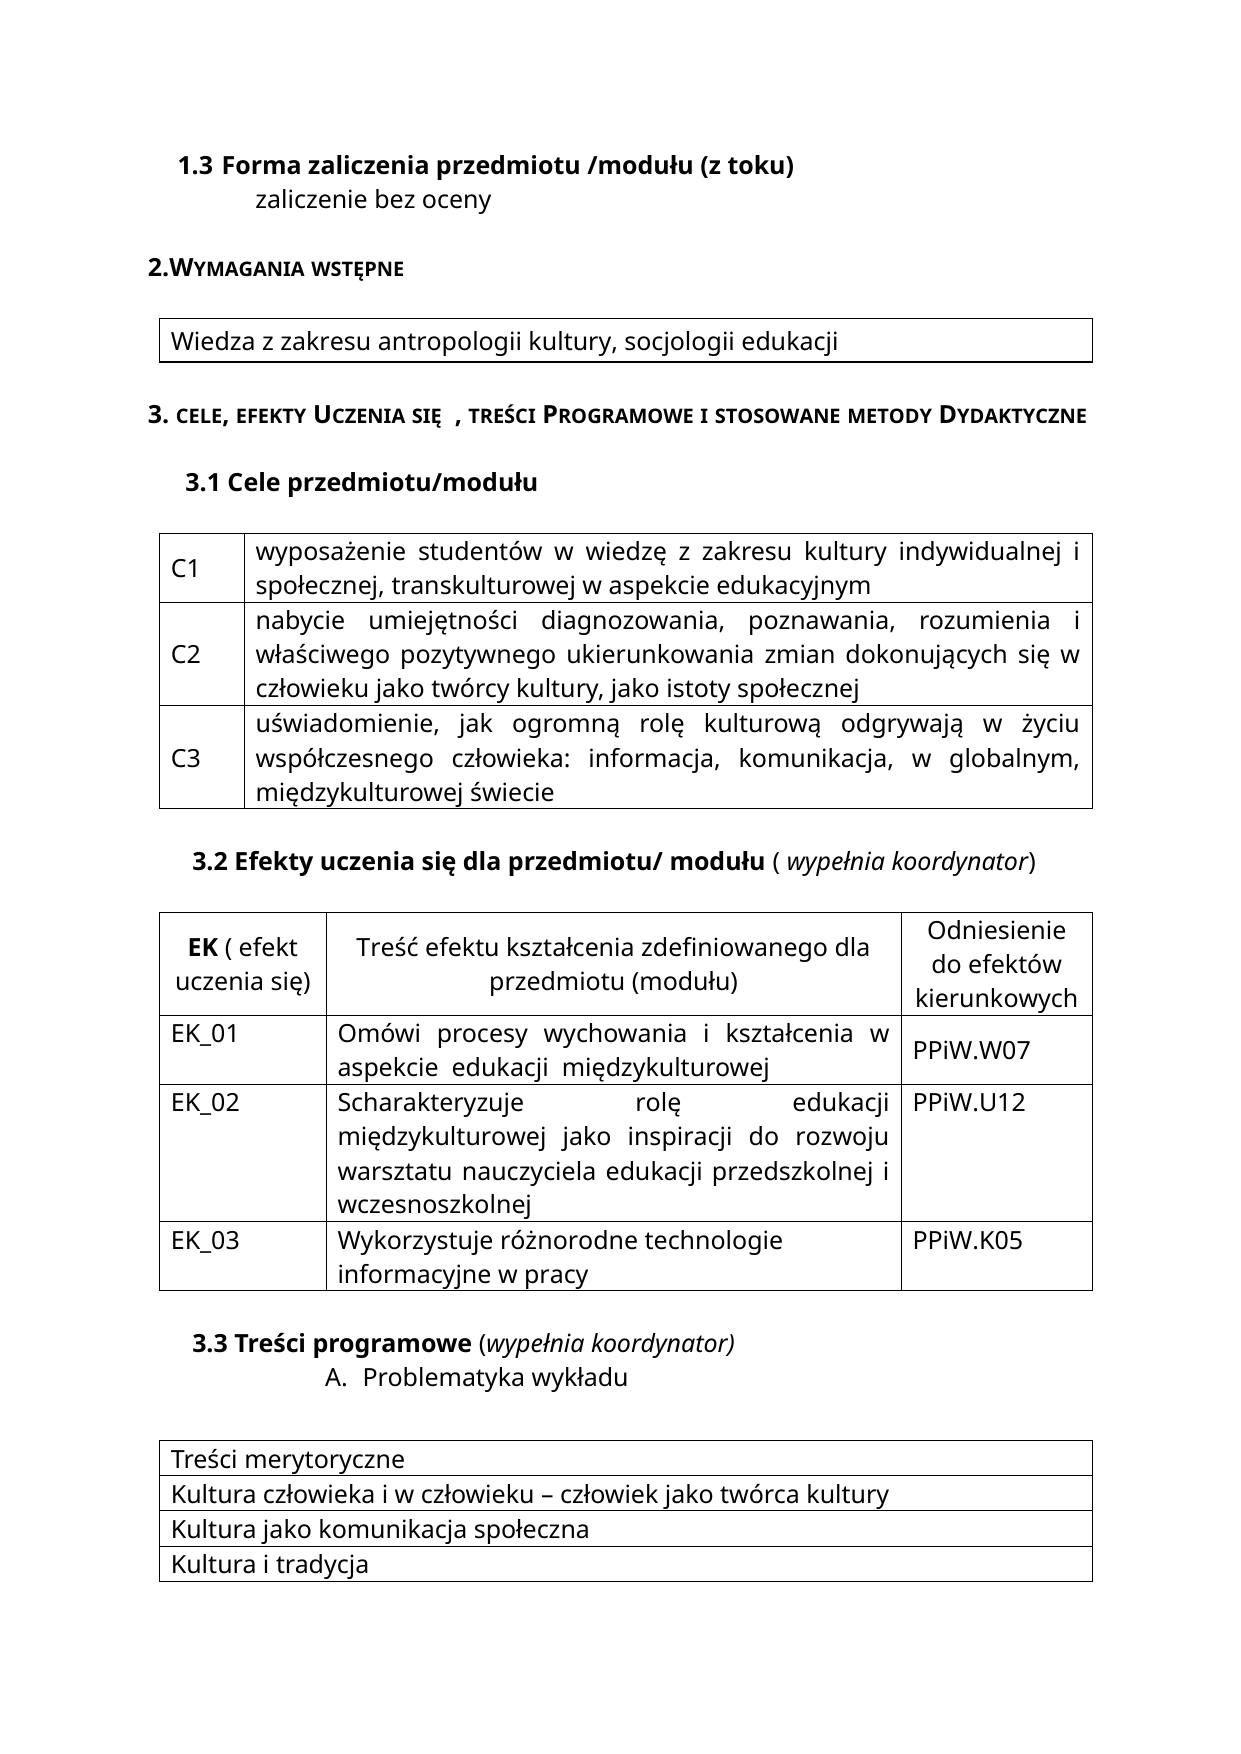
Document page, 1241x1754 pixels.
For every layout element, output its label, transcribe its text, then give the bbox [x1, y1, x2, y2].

text 3.1 Cele przedmiotu/modułu [185, 464, 1093, 499]
text zaliczenie bez oceny [177, 182, 1093, 216]
text 3.2 Efekty uczenia się dla przedmiotu/ modułu ( wypełnia koordynator) [192, 843, 1093, 877]
table_cell Wykorzystuje różnorodne technologie informacyjne w pracy [327, 1222, 901, 1290]
table_cell Kultura jako komunikacja społeczna [160, 1511, 1092, 1546]
table_cell EK_03 [160, 1222, 326, 1290]
table_cell PPiW.K05 [902, 1222, 1092, 1290]
table_cell Scharakteryzuje rolę edukacji międzykulturowej jako inspiracji do rozwoju warsztatu nauczyciela edukacji przedszkolnej i wczesnoszkolnej [327, 1085, 901, 1221]
table_cell Kultura człowieka i w człowieku – człowiek jako twórca kultury [160, 1476, 1092, 1510]
table_cell uświadomienie, jak ogromną rolę kulturową odgrywają w życiu współczesnego człowieka: informacja, komunikacja, w globalnym, międzykulturowej świecie [245, 706, 1092, 808]
table_cell EK_02 [160, 1085, 326, 1221]
list Problematyka wykładu [325, 1359, 1093, 1394]
table_header wyposażenie studentów w wiedzę z zakresu kultury indywidualnej i społecznej, transkulturowej w aspekcie edukacyjnym [245, 534, 1092, 602]
text 1.3 Forma zaliczenia przedmiotu /modułu (z toku) [177, 148, 1093, 182]
table_cell C3 [160, 706, 244, 808]
table_cell PPiW.U12 [902, 1085, 1092, 1221]
table_header C1 [160, 534, 244, 602]
table_header Treść efektu kształcenia zdefiniowanego dla przedmiotu (modułu) [327, 913, 901, 1015]
table_cell PPiW.W07 [902, 1016, 1092, 1084]
table_header EK ( efekt uczenia się) [160, 913, 326, 1015]
table_cell nabycie umiejętności diagnozowania, poznawania, rozumienia i właściwego pozytywnego ukierunkowania zmian dokonujących się w człowieku jako twórcy kultury, jako istoty społecznej [245, 603, 1092, 705]
text 2.Wymagania wstępne [148, 250, 1093, 284]
table_cell Omówi procesy wychowania i kształcenia w aspekcie edukacji międzykulturowej [327, 1016, 901, 1084]
table_cell EK_01 [160, 1016, 326, 1084]
table_header Treści merytoryczne [160, 1441, 1092, 1475]
text 3. cele, efekty Uczenia się , treści Programowe i stosowane metody Dydaktyczne [148, 396, 1093, 431]
table_cell Kultura i tradycja [160, 1547, 1092, 1581]
table_header Wiedza z zakresu antropologii kultury, socjologii edukacji [160, 319, 1092, 361]
table_header Odniesienie do efektów kierunkowych [902, 913, 1092, 1015]
list 3.3 Treści programowe (wypełnia koordynator) [192, 1326, 1093, 1359]
table_cell C2 [160, 603, 244, 705]
